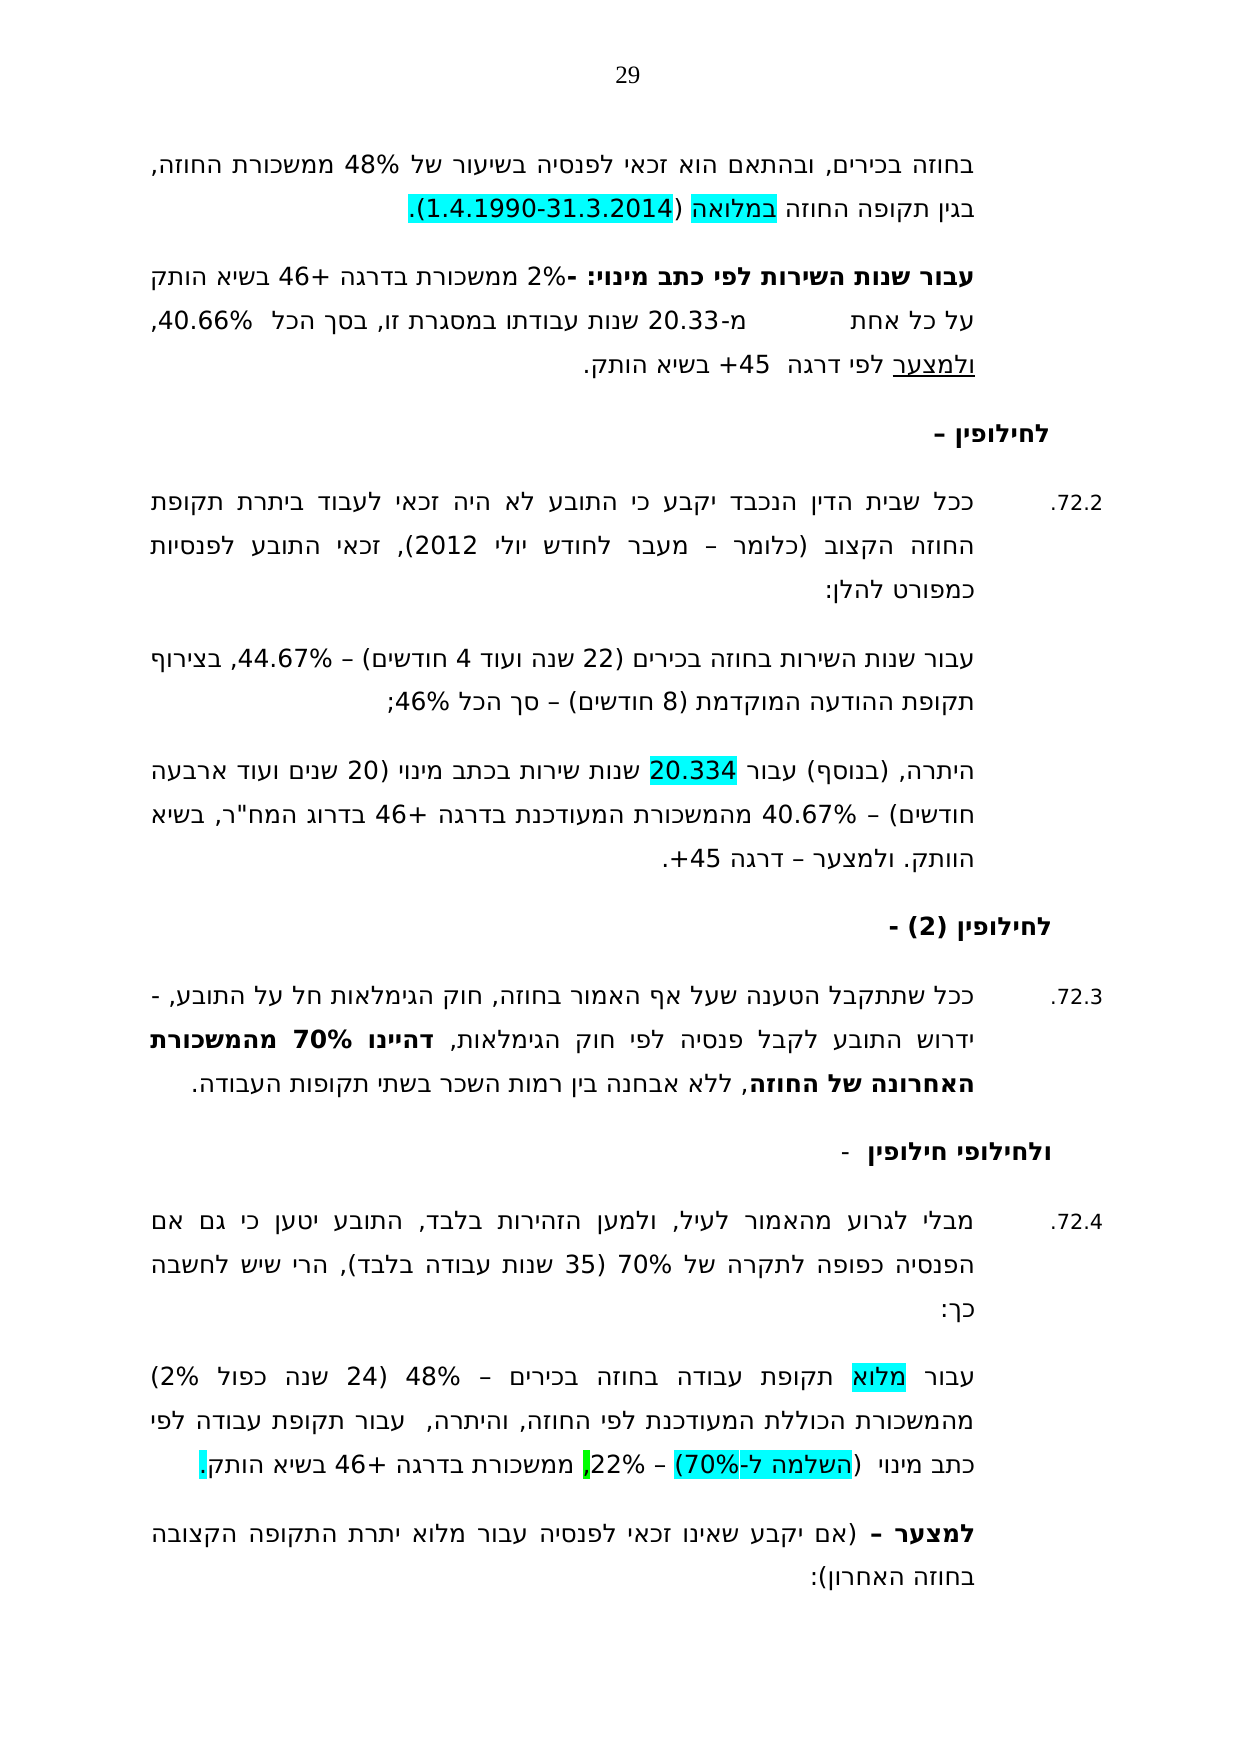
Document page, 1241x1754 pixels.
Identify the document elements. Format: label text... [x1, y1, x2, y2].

text היתרה, (בנוסף) עבור 20.334 שנות שירות בכתב מינוי (20 שנים ועוד ארבעה חודשים) – 40.67% מהמשכורת המעודכנת בדרגה +46 בדרוג המח"ר, בשיא הוותק. ולמצער – דרגה 45+. [150, 756, 975, 873]
text ולחילופי חילופין - [187, 1137, 1096, 1167]
text עבור שנות השירות בחוזה בכירים (22 שנה ועוד 4 חודשים) – 44.67%, בצירוף תקופת ההודעה המוקדמת (8 חודשים) – סך הכל 46%; [150, 644, 975, 717]
list מבלי לגרוע מהאמור לעיל, ולמען הזהירות בלבד, התובע יטען כי גם אם הפנסיה כפופה לתקרה של 70% (35 שנות עבודה בלבד), הרי שיש לחשבה כך: [150, 1206, 1050, 1323]
text למצער – (אם יקבע שאינו זכאי לפנסיה עבור מלוא יתרת התקופה הקצובה בחוזה האחרון): [150, 1519, 975, 1592]
text לחילופין – [150, 419, 1050, 448]
list ככל שבית הדין הנכבד יקבע כי התובע לא היה זכאי לעבוד ביתרת תקופת החוזה הקצוב (כלומר – מעבר לחודש יולי 2012), זכאי התובע לפנסיות כמפורט להלן: [150, 487, 1050, 604]
text לחילופין (2) - [187, 912, 1096, 942]
text עבור שנות השירות לפי כתב מינוי: -2% ממשכורת בדרגה +46 בשיא הותק על כל אחת מ-20.33 שנות עבודתו במסגרת זו, בסך הכל 40.66%, ולמצער לפי דרגה 45+ בשיא הותק. [150, 262, 975, 379]
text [150, 150, 975, 223]
text עבור מלוא תקופת עבודה בחוזה בכירים – 48% (24 שנה כפול 2%) מהמשכורת הכוללת המעודכנת לפי החוזה, והיתרה, עבור תקופת עבודה לפי כתב מינוי (השלמה ל-70%) – 22%, ממשכורת בדרגה +46 בשיא הותק. [150, 1362, 975, 1479]
list ככל שתתקבל הטענה שעל אף האמור בחוזה, חוק הגימלאות חל על התובע, - ידרוש התובע לקבל פנסיה לפי חוק הגימלאות, דהיינו 70% מהמשכורת האחרונה של החוזה, ללא אבחנה בין רמות השכר בשתי תקופות העבודה. [150, 981, 1050, 1098]
